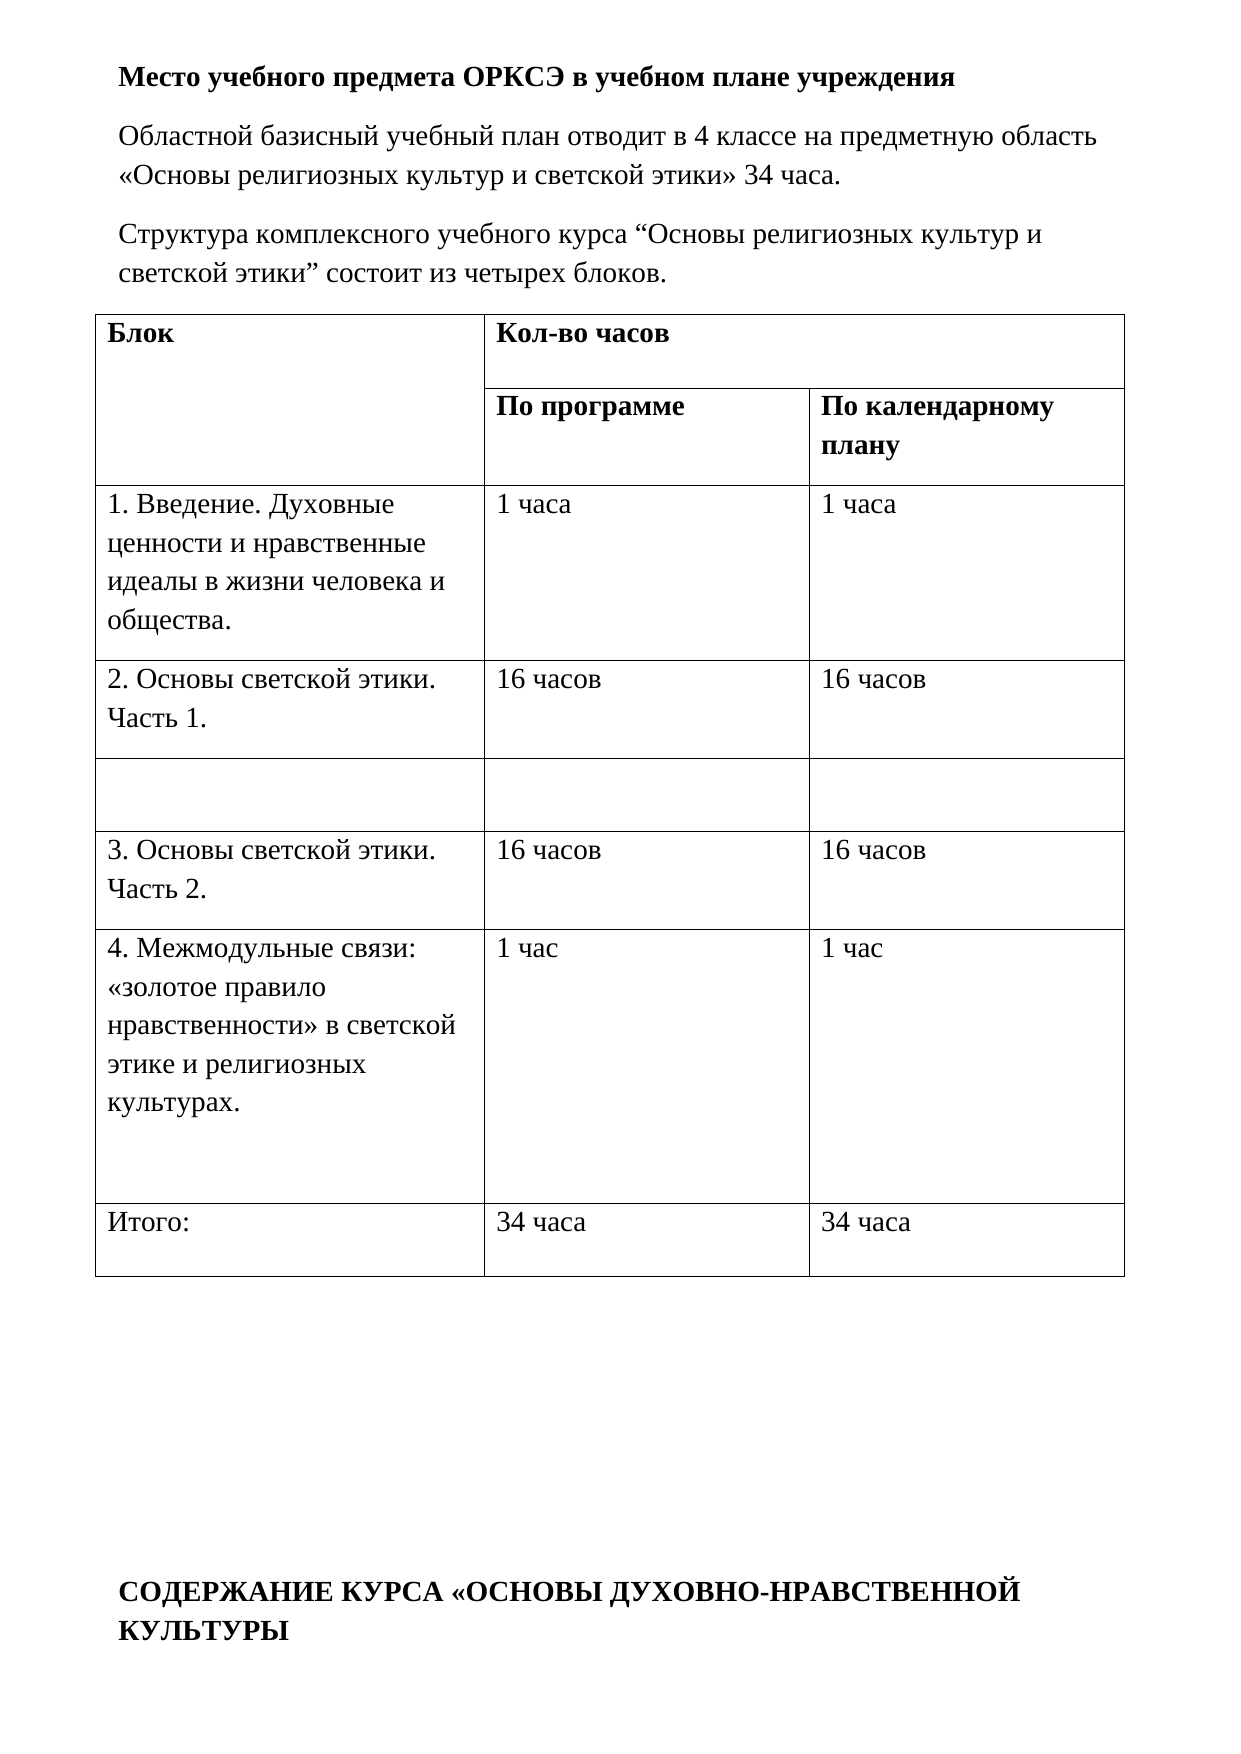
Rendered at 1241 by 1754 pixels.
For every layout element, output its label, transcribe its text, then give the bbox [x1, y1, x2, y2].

table_cell Итого: [96, 1204, 484, 1276]
table_cell 1 час [485, 930, 809, 1203]
table_cell По календарному плану [810, 389, 1124, 485]
table_cell [96, 759, 484, 831]
table_cell 16 часов [810, 661, 1124, 758]
table_cell 4. Межмодульные связи: «золотое правило нравственности» в светской этике и религиозных культурах. [96, 930, 484, 1203]
text СОДЕРЖАНИЕ КУРСА «ОСНОВЫ ДУХОВНО-НРАВСТВЕННОЙ КУЛЬТУРЫ [118, 1574, 1122, 1646]
table_header Блок [96, 315, 484, 485]
table_cell 1 часа [810, 486, 1124, 660]
table_cell 3. Основы светской этики. Часть 2. [96, 832, 484, 929]
table_cell 1. Введение. Духовные ценности и нравственные идеалы в жизни человека и общества. [96, 486, 484, 660]
table_cell 34 часа [485, 1204, 809, 1276]
text Областной базисный учебный план отводит в 4 классе на предметную область «Основы религиозных культур и светской этики» 34 часа. [118, 118, 1122, 191]
table_cell По программе [485, 389, 809, 485]
table_cell 16 часов [810, 832, 1124, 929]
table_cell 34 часа [810, 1204, 1124, 1276]
table_cell 1 час [810, 930, 1124, 1203]
table_header Кол-во часов [485, 315, 1124, 387]
table_cell 2. Основы светской этики. Часть 1. [96, 661, 484, 758]
text Место учебного предмета ОРКСЭ в учебном плане учреждения [118, 59, 1122, 93]
text Структура комплексного учебного курса “Основы религиозных культур и светской этики” состоит из четырех блоков. [118, 216, 1122, 288]
table_cell 16 часов [485, 832, 809, 929]
table_cell [810, 759, 1124, 831]
table_cell 16 часов [485, 661, 809, 758]
table_cell [485, 759, 809, 831]
table_cell 1 часа [485, 486, 809, 660]
